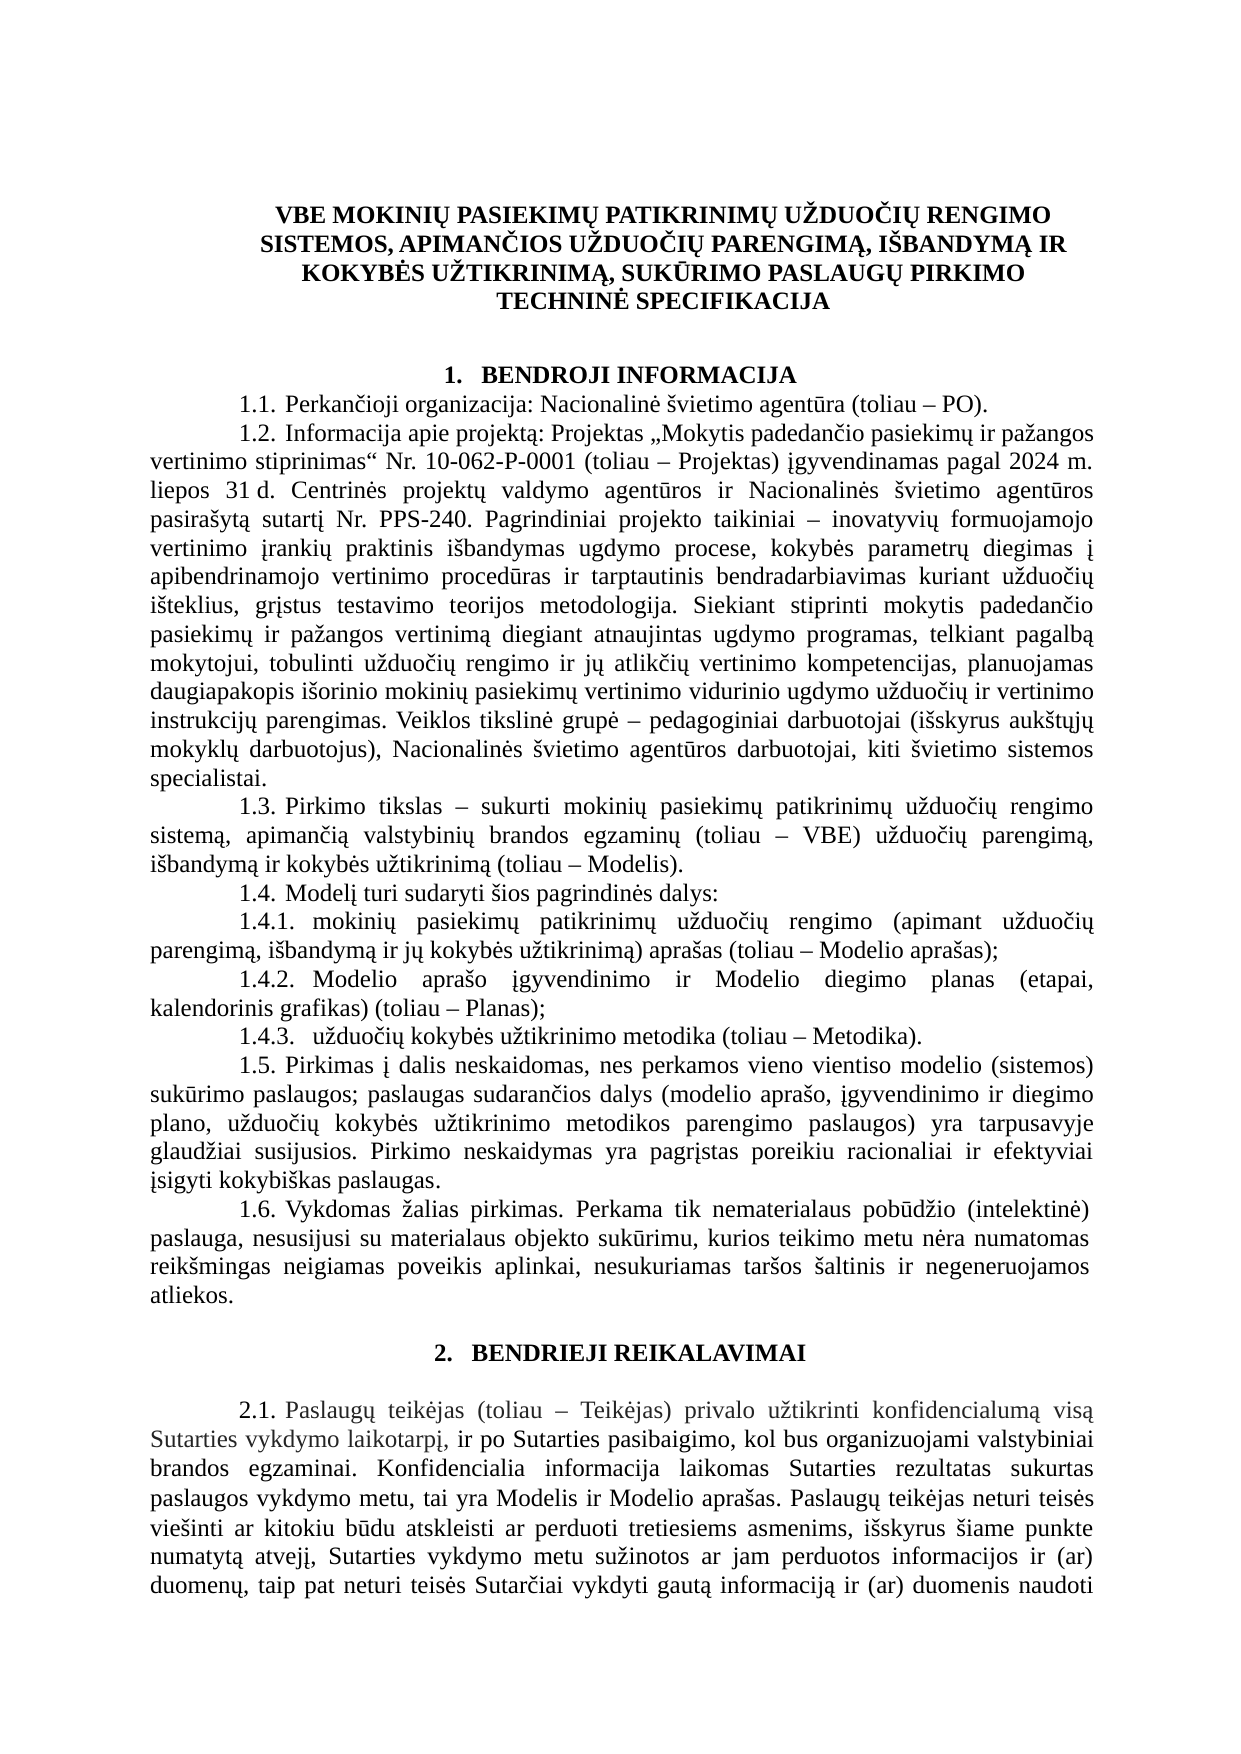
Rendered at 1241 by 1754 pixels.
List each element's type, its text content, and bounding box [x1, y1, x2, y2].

list užduočių kokybės užtikrinimo metodika (toliau – Metodika). [150, 1021, 1094, 1050]
list Perkančioji organizacija: Nacionalinė švietimo agentūra (toliau – PO). [150, 389, 1094, 418]
list mokinių pasiekimų patikrinimų užduočių rengimo (apimant užduočių parengimą, išbandymą ir jų kokybės užtikrinimą) aprašas (toliau – Modelio aprašas); [150, 906, 1094, 964]
list Informacija apie projektą: Projektas „Mokytis padedančio pasiekimų ir pažangos vertinimo stiprinimas“ Nr. 10-062-P-0001 (toliau – Projektas) įgyvendinamas pagal 2024 m. liepos 31 d. Centrinės projektų valdymo agentūros ir Nacionalinės švietimo agentūros pasirašytą sutartį Nr. PPS-240. Pagrindiniai projekto taikiniai – inovatyvių formuojamojo vertinimo įrankių praktinis išbandymas ugdymo procese, kokybės parametrų diegimas į apibendrinamojo vertinimo procedūras ir tarptautinis bendradarbiavimas kuriant užduočių išteklius, grįstus testavimo teorijos metodologija. Siekiant stiprinti mokytis padedančio pasiekimų ir pažangos vertinimą diegiant atnaujintas ugdymo programas, telkiant pagalbą mokytojui, tobulinti užduočių rengimo ir jų atlikčių vertinimo kompetencijas, planuojamas daugiapakopis išorinio mokinių pasiekimų vertinimo vidurinio ugdymo užduočių ir vertinimo instrukcijų parengimas. Veiklos tikslinė grupė – pedagoginiai darbuotojai (išskyrus aukštųjų mokyklų darbuotojus), Nacionalinės švietimo agentūros darbuotojai, kiti švietimo sistemos specialistai. [150, 418, 1094, 791]
text VBE MOKINIŲ PASIEKIMŲ PATIKRINIMŲ UŽDUOČIŲ RENGIMO SISTEMOS, APIMANČIOS UŽDUOČIŲ PARENGIMĄ, IŠBANDYMĄ IR KOKYBĖS UŽTIKRINIMĄ, SUKŪRIMO PASLAUGŲ PIRKIMO TECHNINĖ SPECIFIKACIJA [232, 200, 1094, 315]
list BENDROJI INFORMACIJA [150, 360, 1090, 389]
list Vykdomas žalias pirkimas. Perkama tik nematerialaus pobūdžio (intelektinė) paslauga, nesusijusi su materialaus objekto sukūrimu, kurios teikimo metu nėra numatomas reikšmingas neigiamas poveikis aplinkai, nesukuriamas taršos šaltinis ir negeneruojamos atliekos. [150, 1194, 1090, 1309]
list Modelio aprašo įgyvendinimo ir Modelio diegimo planas (etapai, kalendorinis grafikas) (toliau – Planas); [150, 964, 1094, 1021]
list BENDRIEJI REIKALAVIMAI [150, 1338, 1090, 1366]
list Pirkimas į dalis neskaidomas, nes perkamos vieno vientiso modelio (sistemos) sukūrimo paslaugos; paslaugas sudarančios dalys (modelio aprašo, įgyvendinimo ir diegimo plano, užduočių kokybės užtikrinimo metodikos parengimo paslaugos) yra tarpusavyje glaudžiai susijusios. Pirkimo neskaidymas yra pagrįstas poreikiu racionaliai ir efektyviai įsigyti kokybiškas paslaugas. [150, 1050, 1094, 1194]
list Modelį turi sudaryti šios pagrindinės dalys: [150, 878, 1094, 906]
list Pirkimo tikslas – sukurti mokinių pasiekimų patikrinimų užduočių rengimo sistemą, apimančią valstybinių brandos egzaminų (toliau – VBE) užduočių parengimą, išbandymą ir kokybės užtikrinimą (toliau – Modelis). [150, 791, 1094, 878]
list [150, 1395, 1094, 1599]
